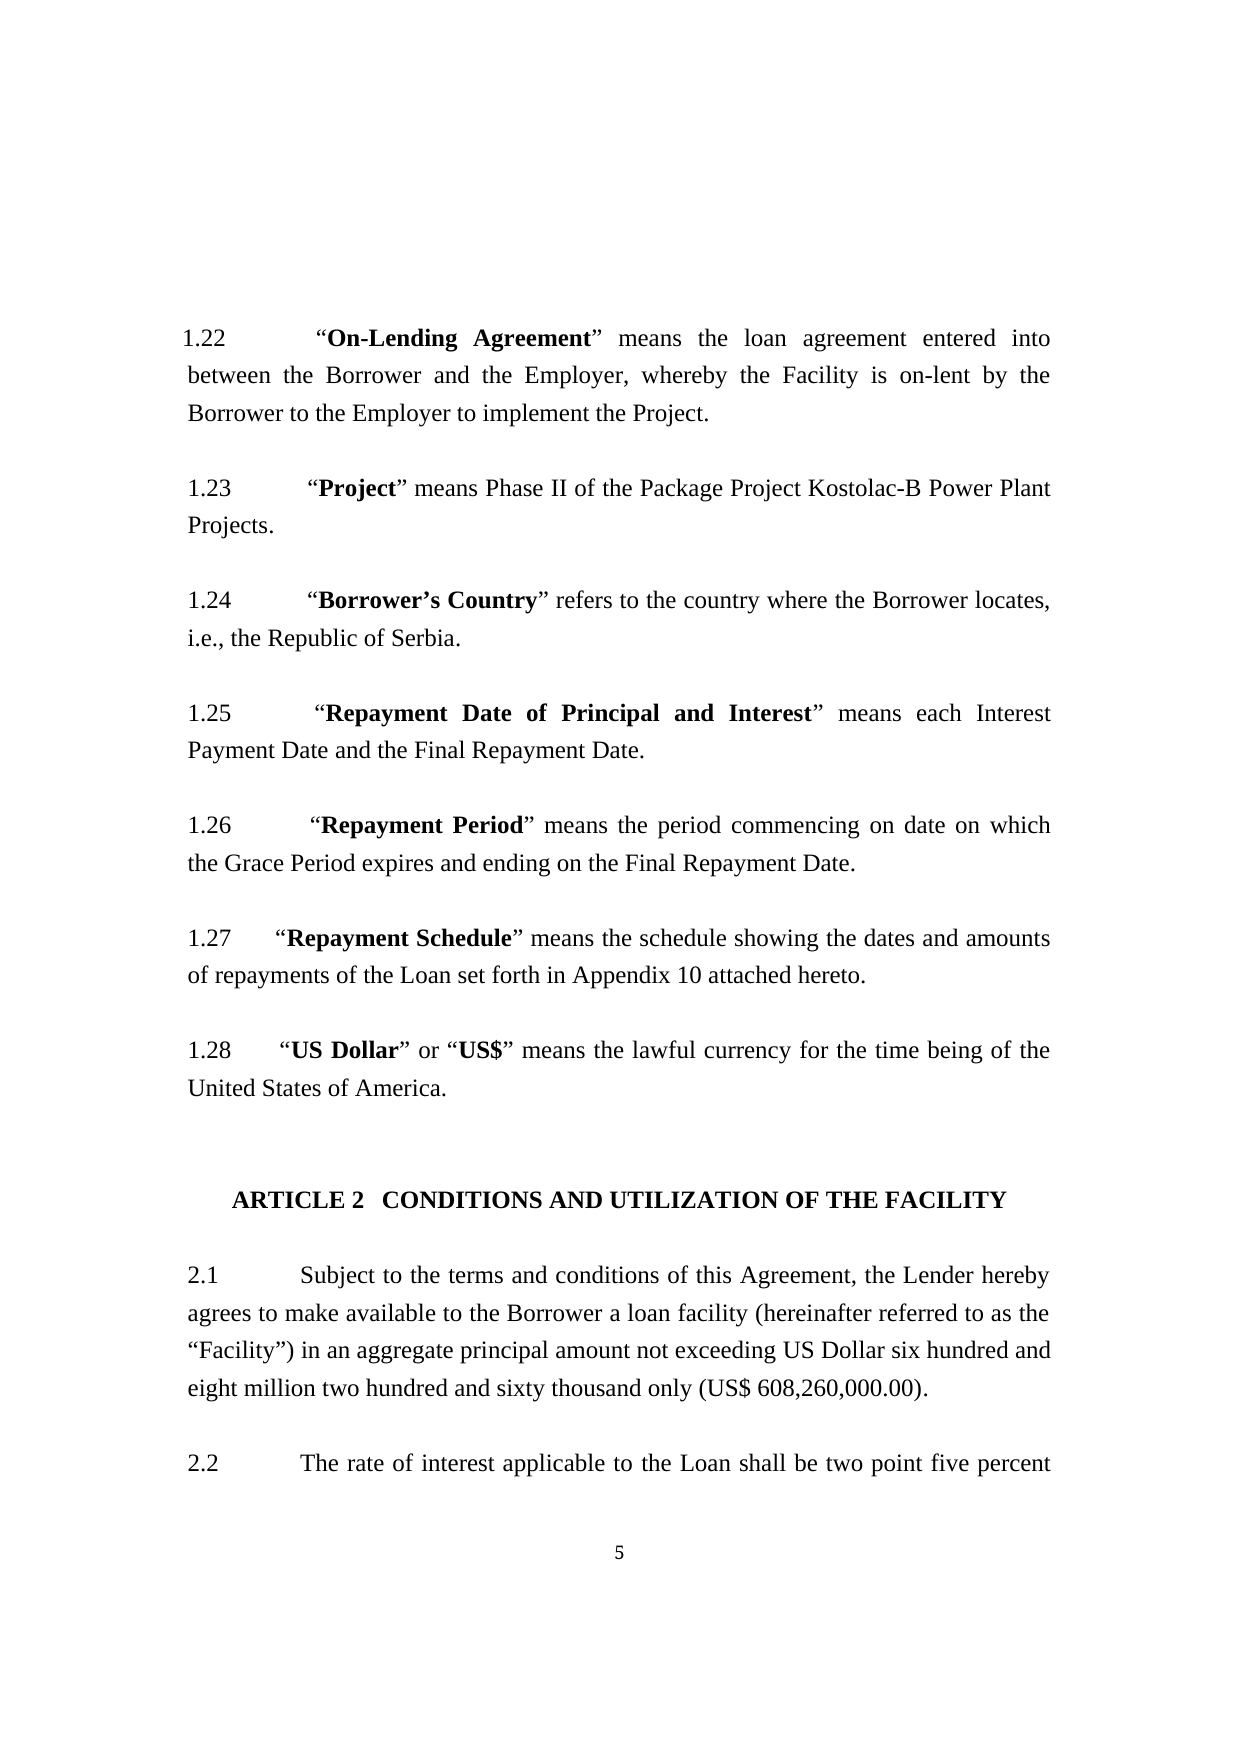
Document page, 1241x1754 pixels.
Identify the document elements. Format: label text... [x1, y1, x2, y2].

list “On-Lending Agreement” means the loan agreement entered into between the Borrower and the Employer, whereby the Facility is on-lent by the Borrower to the Employer to implement the Project. [182, 316, 1051, 429]
text 1.28 “US Dollar” or “US$” means the lawful currency for the time being of the United States of America. [187, 1029, 1051, 1104]
text 1.27 “Repayment Schedule” means the schedule showing the dates and amounts of repayments of the Loan set forth in Appendix 10 attached hereto. [187, 916, 1051, 991]
list “Borrower’s Country” refers to the country where the Borrower locates, i.e., the Republic of Serbia. [187, 579, 1051, 654]
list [187, 1441, 1051, 1479]
list “Repayment Date of Principal and Interest” means each Interest Payment Date and the Final Repayment Date. [187, 691, 1051, 766]
subtitle ARTICLE 2 CONDITIONS AND UTILIZATION OF THE FACILITY [187, 1179, 1051, 1216]
list Subject to the terms and conditions of this Agreement, the Lender hereby agrees to make available to the Borrower a loan facility (hereinafter referred to as the “Facility”) in an aggregate principal amount not exceeding US Dollar six hundred and eight million two hundred and sixty thousand only (US$ 608,260,000.00). [187, 1254, 1051, 1404]
list “Project” means Phase II of the Package Project Kostolac-B Power Plant Projects. [187, 466, 1051, 541]
list “Repayment Period” means the period commencing on date on which the Grace Period expires and ending on the Final Repayment Date. [187, 804, 1051, 879]
